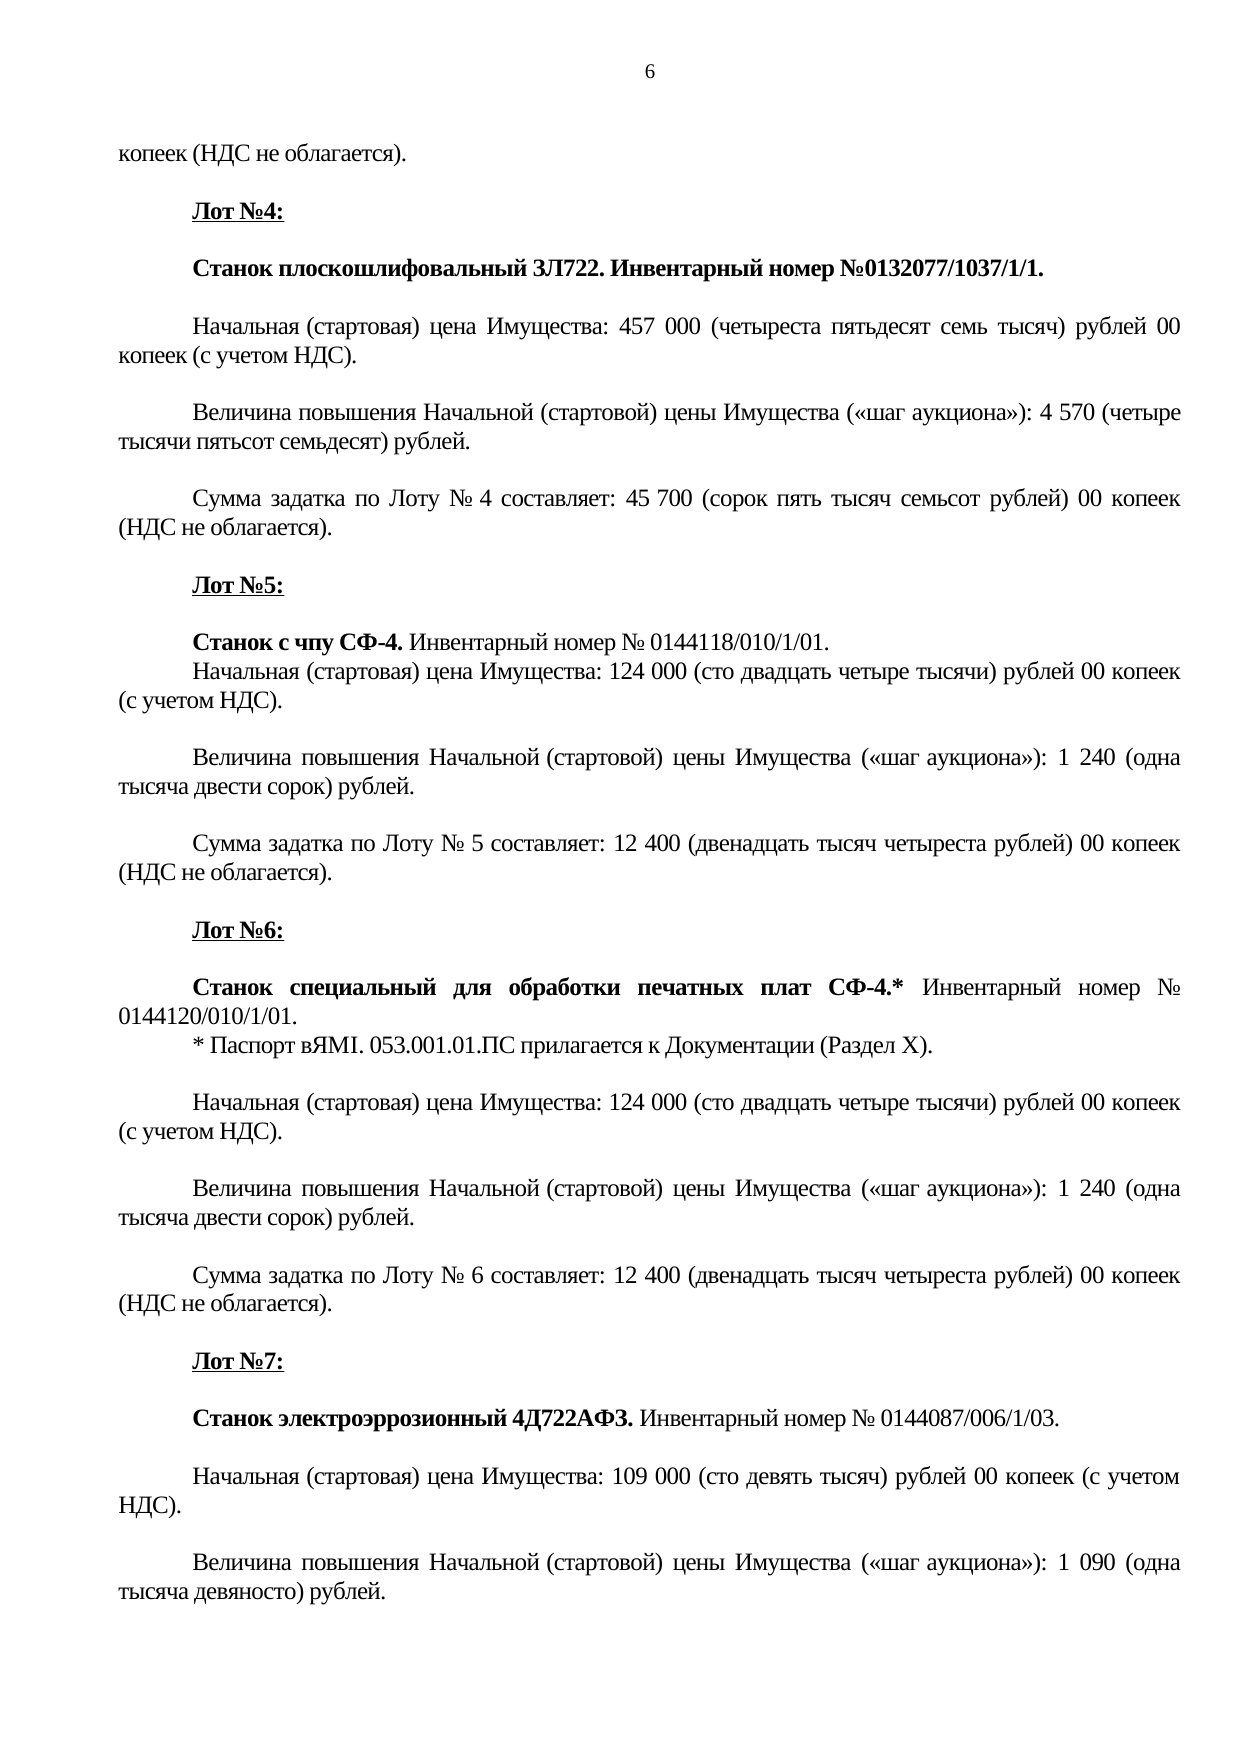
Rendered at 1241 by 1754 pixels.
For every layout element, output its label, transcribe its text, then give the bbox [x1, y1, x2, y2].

text Сумма задатка по Лоту № 6 составляет: 12 400 (двенадцать тысяч четыреста рублей) 00 копеек (НДС не облагается). [118, 1260, 1181, 1317]
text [118, 138, 1181, 167]
text * Паспорт вЯМI. 053.001.01.ПС прилагается к Документации (Раздел X). [118, 1030, 1181, 1058]
text Величина повышения Начальной (стартовой) цены Имущества («шаг аукциона»): 1 240 (одна тысяча двести сорок) рублей. [118, 1173, 1181, 1231]
text Станок плоскошлифовальный ЗЛ722. Инвентарный номер №0132077/1037/1/1. [118, 253, 1181, 282]
text Величина повышения Начальной (стартовой) цены Имущества («шаг аукциона»): 4 570 (четыре тысячи пятьсот семьдесят) рублей. [118, 397, 1181, 455]
text Лот №6: [118, 915, 1181, 943]
text Лот №5: [118, 570, 1181, 598]
text Величина повышения Начальной (стартовой) цены Имущества («шаг аукциона»): 1 240 (одна тысяча двести сорок) рублей. [118, 742, 1181, 800]
text Станок электроэррозионный 4Д722АФЗ. Инвентарный номер № 0144087/006/1/03. [118, 1403, 1181, 1432]
text Начальная (стартовая) цена Имущества: 124 000 (сто двадцать четыре тысячи) рублей 00 копеек (с учетом НДС). [118, 1087, 1181, 1145]
text Лот №7: [118, 1346, 1181, 1375]
text Сумма задатка по Лоту № 5 составляет: 12 400 (двенадцать тысяч четыреста рублей) 00 копеек (НДС не облагается). [118, 828, 1181, 886]
text Начальная (стартовая) цена Имущества: 124 000 (сто двадцать четыре тысячи) рублей 00 копеек (с учетом НДС). [118, 656, 1181, 713]
text Лот №4: [118, 196, 1181, 225]
text Начальная (стартовая) цена Имущества: 109 000 (сто девять тысяч) рублей 00 копеек (с учетом НДС). [118, 1461, 1181, 1518]
text Величина повышения Начальной (стартовой) цены Имущества («шаг аукциона»): 1 090 (одна тысяча девяносто) рублей. [118, 1547, 1181, 1605]
text Станок специальный для обработки печатных плат СФ-4.* Инвентарный номер № 0144120/010/1/01. [118, 972, 1181, 1030]
text Станок с чпу СФ-4. Инвентарный номер № 0144118/010/1/01. [118, 627, 1181, 656]
text Сумма задатка по Лоту № 4 составляет: 45 700 (сорок пять тысяч семьсот рублей) 00 копеек (НДС не облагается). [118, 483, 1181, 541]
text Начальная (стартовая) цена Имущества: 457 000 (четыреста пятьдесят семь тысяч) рублей 00 копеек (с учетом НДС). [118, 311, 1181, 368]
